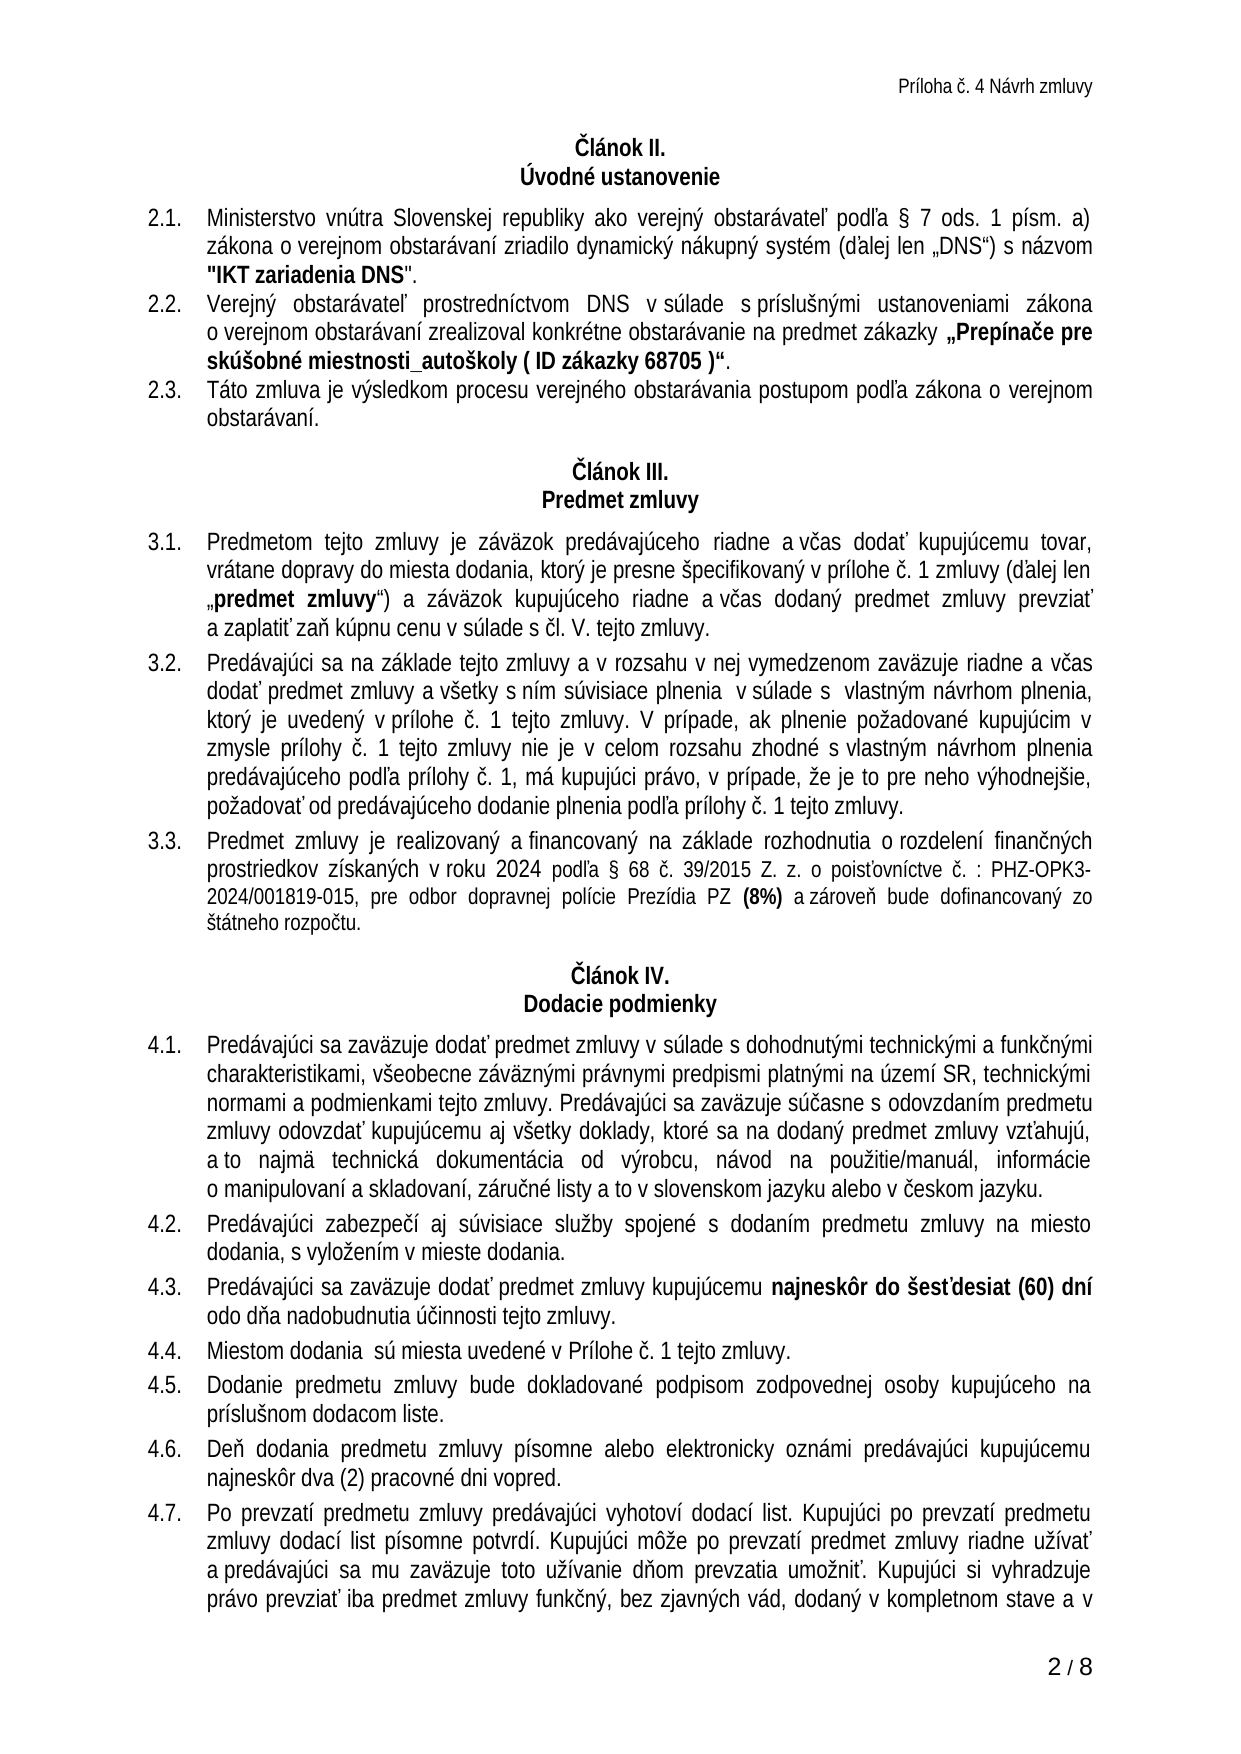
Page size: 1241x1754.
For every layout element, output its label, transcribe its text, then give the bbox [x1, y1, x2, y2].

list Táto zmluva je výsledkom procesu verejného obstarávania postupom podľa zákona o verejnom obstarávaní. [148, 374, 1093, 432]
text Dodacie podmienky [148, 989, 1093, 1018]
text Článok II. [148, 133, 1093, 162]
list Dodanie predmetu zmluvy bude dokladované podpisom zodpovednej osoby kupujúceho na príslušnom dodacom liste. [148, 1371, 1093, 1428]
list Verejný obstarávateľ prostredníctvom DNS v súlade s príslušnými ustanoveniami zákona o verejnom obstarávaní zrealizoval konkrétne obstarávanie na predmet zákazky „Prepínače pre skúšobné miestnosti_autoškoly ( ID zákazky 68705 )“. [148, 289, 1093, 374]
list Deň dodania predmetu zmluvy písomne alebo elektronicky oznámi predávajúci kupujúcemu najneskôr dva (2) pracovné dni vopred. [148, 1434, 1093, 1491]
list Predávajúci sa zaväzuje dodať predmet zmluvy v súlade s dohodnutými technickými a funkčnými charakteristikami, všeobecne záväznými právnymi predpismi platnými na území SR, technickými normami a podmienkami tejto zmluvy. Predávajúci sa zaväzuje súčasne s odovzdaním predmetu zmluvy odovzdať kupujúcemu aj všetky doklady, ktoré sa na dodaný predmet zmluvy vzťahujú, a to najmä technická dokumentácia od výrobcu, návod na použitie/manuál, informácie o manipulovaní a skladovaní, záručné listy a to v slovenskom jazyku alebo v českom jazyku. [148, 1030, 1093, 1202]
list Predmetom tejto zmluvy je záväzok predávajúceho riadne a včas dodať kupujúcemu tovar, vrátane dopravy do miesta dodania, ktorý je presne špecifikovaný v prílohe č. 1 zmluvy (ďalej len „predmet zmluvy“) a záväzok kupujúceho riadne a včas dodaný predmet zmluvy prevziať a zaplatiť zaň kúpnu cenu v súlade s čl. V. tejto zmluvy. [148, 527, 1093, 641]
list Predmet zmluvy je realizovaný a financovaný na základe rozhodnutia o rozdelení finančných prostriedkov získaných v roku 2024 podľa § 68 č. 39/2015 Z. z. o poisťovníctve č. : PHZ-OPK3-2024/001819-015, pre odbor dopravnej polície Prezídia PZ (8%) a zároveň bude dofinancovaný zo štátneho rozpočtu. [148, 826, 1093, 936]
list Ministerstvo vnútra Slovenskej republiky ako verejný obstarávateľ podľa § 7 ods. 1 písm. a) zákona o verejnom obstarávaní zriadilo dynamický nákupný systém (ďalej len „DNS“) s názvom "IKT zariadenia DNS". [148, 203, 1093, 289]
list Predávajúci sa zaväzuje dodať predmet zmluvy kupujúcemu najneskôr do šesťdesiat (60) dní odo dňa nadobudnutia účinnosti tejto zmluvy. [148, 1272, 1093, 1329]
text Článok IV. [148, 961, 1093, 989]
text Predmet zmluvy [148, 486, 1093, 514]
text Článok III. [148, 457, 1093, 486]
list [148, 1498, 1093, 1612]
list Predávajúci zabezpečí aj súvisiace služby spojené s dodaním predmetu zmluvy na miesto dodania, s vyložením v mieste dodania. [148, 1208, 1093, 1266]
list Predávajúci sa na základe tejto zmluvy a v rozsahu v nej vymedzenom zaväzuje riadne a včas dodať predmet zmluvy a všetky s ním súvisiace plnenia v súlade s vlastným návrhom plnenia, ktorý je uvedený v prílohe č. 1 tejto zmluvy. V prípade, ak plnenie požadované kupujúcim v zmysle prílohy č. 1 tejto zmluvy nie je v celom rozsahu zhodné s vlastným návrhom plnenia predávajúceho podľa prílohy č. 1, má kupujúci právo, v prípade, že je to pre neho výhodnejšie, požadovať od predávajúceho dodanie plnenia podľa prílohy č. 1 tejto zmluvy. [148, 647, 1093, 819]
list Miestom dodania sú miesta uvedené v Prílohe č. 1 tejto zmluvy. [148, 1336, 1093, 1364]
text Úvodné ustanovenie [148, 162, 1093, 190]
